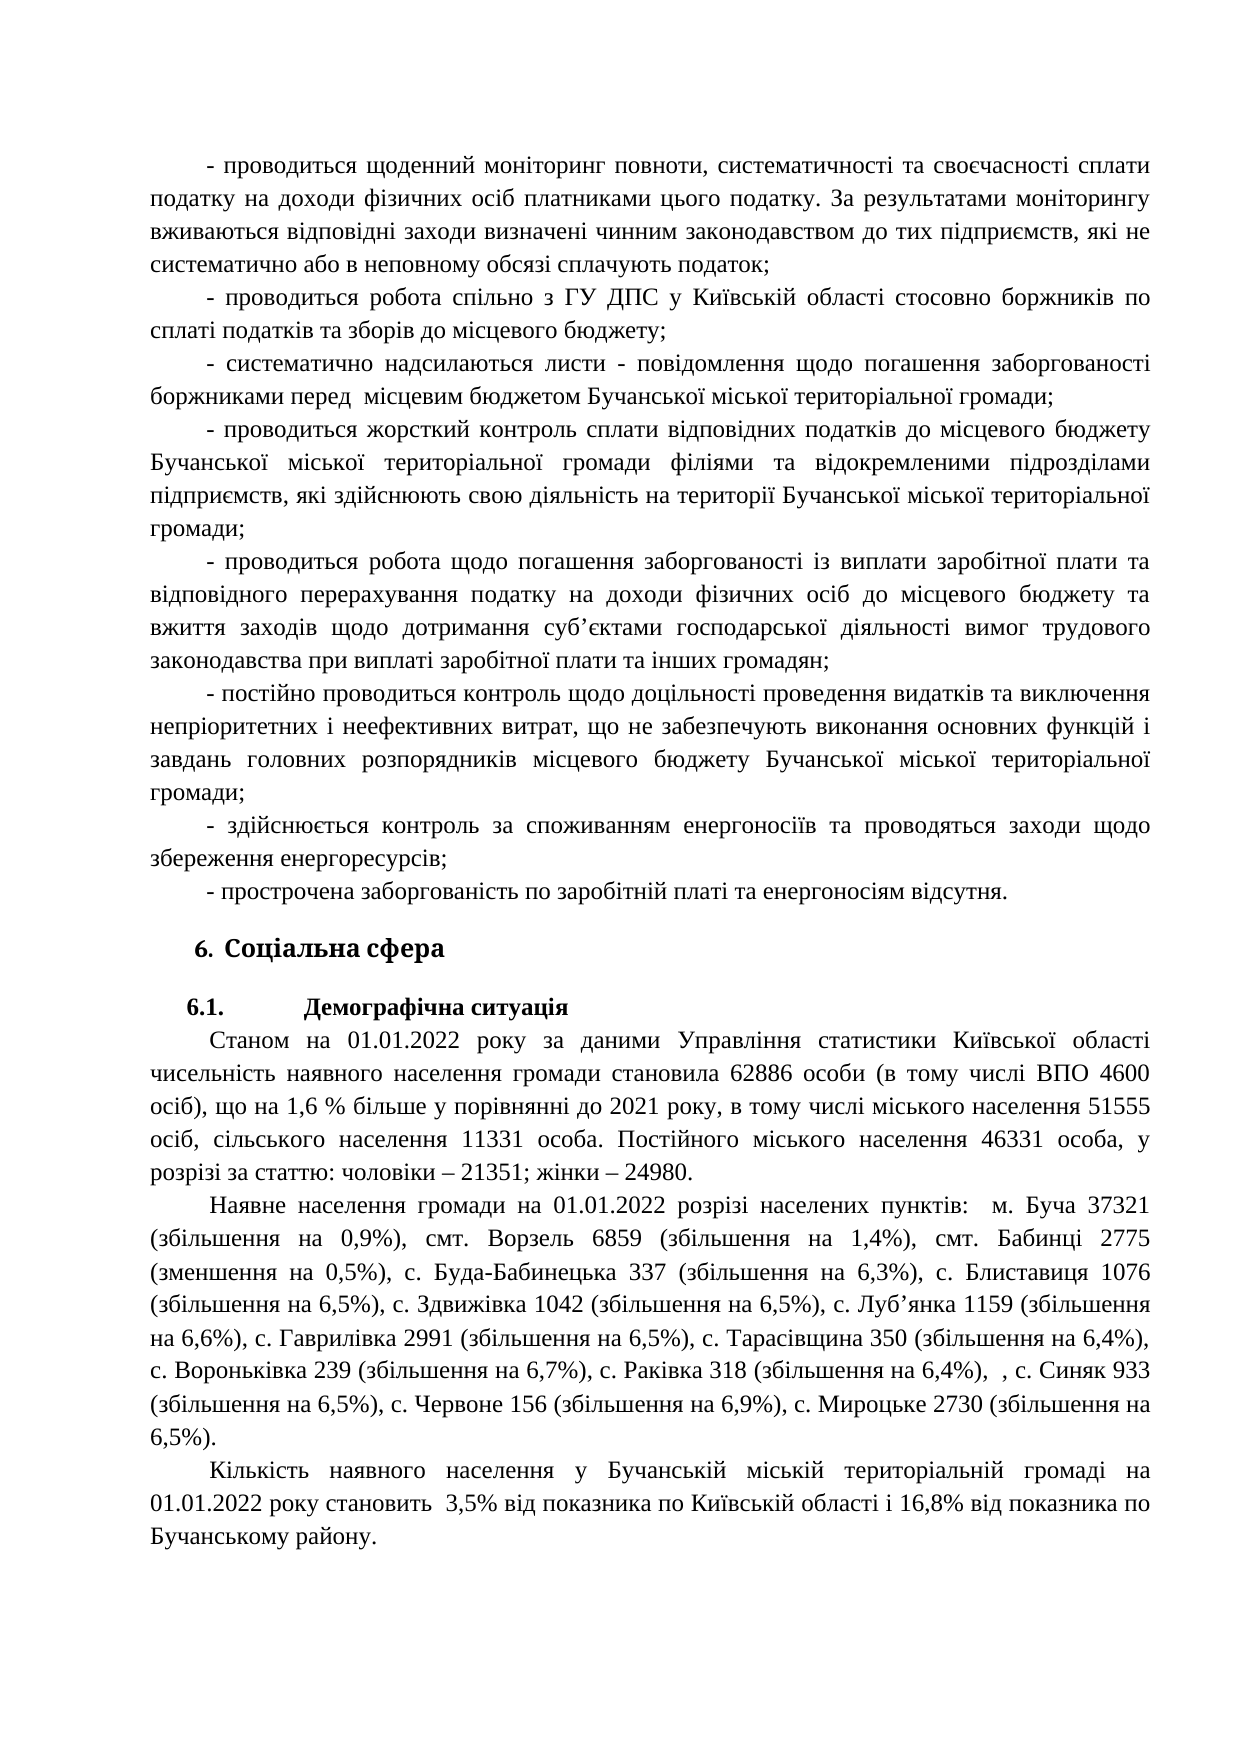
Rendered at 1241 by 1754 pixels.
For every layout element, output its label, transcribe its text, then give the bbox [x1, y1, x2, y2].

text - проводиться щоденний моніторинг повноти, систематичності та своєчасності сплати податку на доходи фізичних осіб платниками цього податку. За результатами моніторингу вживаються відповідні заходи визначені чинним законодавством до тих підприємств, які не систематично або в неповному обсязі сплачують податок; [150, 150, 1151, 278]
text Наявне населення громади на 01.01.2022 розрізі населених пунктів: м. Буча 37321 (збільшення на 0,9%), смт. Ворзель 6859 (збільшення на 1,4%), смт. Бабинці 2775 (зменшення на 0,5%), с. Буда-Бабинецька 337 (збільшення на 6,3%), с. Блиставиця 1076 (збільшення на 6,5%), с. Здвижівка 1042 (збільшення на 6,5%), с. Луб’янка 1159 (збільшення на 6,6%), с. Гаврилівка 2991 (збільшення на 6,5%), с. Тарасівщина 350 (збільшення на 6,4%), с. Вороньківка 239 (збільшення на 6,7%), с. Раківка 318 (збільшення на 6,4%), , с. Синяк 933 (збільшення на 6,5%), с. Червоне 156 (збільшення на 6,9%), с. Мироцьке 2730 (збільшення на 6,5%). [150, 1191, 1151, 1450]
subtitle Соціальна сфера [194, 934, 1151, 963]
text Станом на 01.01.2022 року за даними Управління статистики Київської області чисельність наявного населення громади становила 62886 особи (в тому числі ВПО 4600 осіб), що на 1,6 % більше у порівнянні до 2021 року, в тому числі міського населення 51555 осіб, сільського населення 11331 особа. Постійного міського населення 46331 особа, у розрізі за статтю: чоловіки – 21351; жінки – 24980. [150, 1025, 1151, 1186]
text - проводиться робота спільно з ГУ ДПС у Київській області стосовно боржників по сплаті податків та зборів до місцевого бюджету; [150, 282, 1151, 344]
text - систематично надсилаються листи - повідомлення щодо погашення заборгованості боржниками перед місцевим бюджетом Бучанської міської територіальної громади; [150, 348, 1151, 410]
text Кількість наявного населення у Бучанській міській територіальній громаді на 01.01.2022 року становить 3,5% від показника по Київській області і 16,8% від показника по Бучанському району. [150, 1455, 1151, 1549]
subtitle Демографічна ситуація [186, 992, 1151, 1021]
text - проводиться робота щодо погашення заборгованості із виплати заробітної плати та відповідного перерахування податку на доходи фізичних осіб до місцевого бюджету та вжиття заходів щодо дотримання суб’єктами господарської діяльності вимог трудового законодавства при виплаті заробітної плати та інших громадян; [150, 546, 1151, 674]
text - прострочена заборгованість по заробітній платі та енергоносіям відсутня. [150, 876, 1151, 905]
text - проводиться жорсткий контроль сплати відповідних податків до місцевого бюджету Бучанської міської територіальної громади філіями та відокремленими підрозділами підприємств, які здійснюють свою діяльність на території Бучанської міської територіальної громади; [150, 414, 1151, 542]
text - здійснюється контроль за споживанням енергоносіїв та проводяться заходи щодо збереження енергоресурсів; [150, 810, 1151, 872]
text - постійно проводиться контроль щодо доцільності проведення видатків та виключення непріоритетних і неефективних витрат, що не забезпечують виконання основних функцій і завдань головних розпорядників місцевого бюджету Бучанської міської територіальної громади; [150, 678, 1151, 806]
